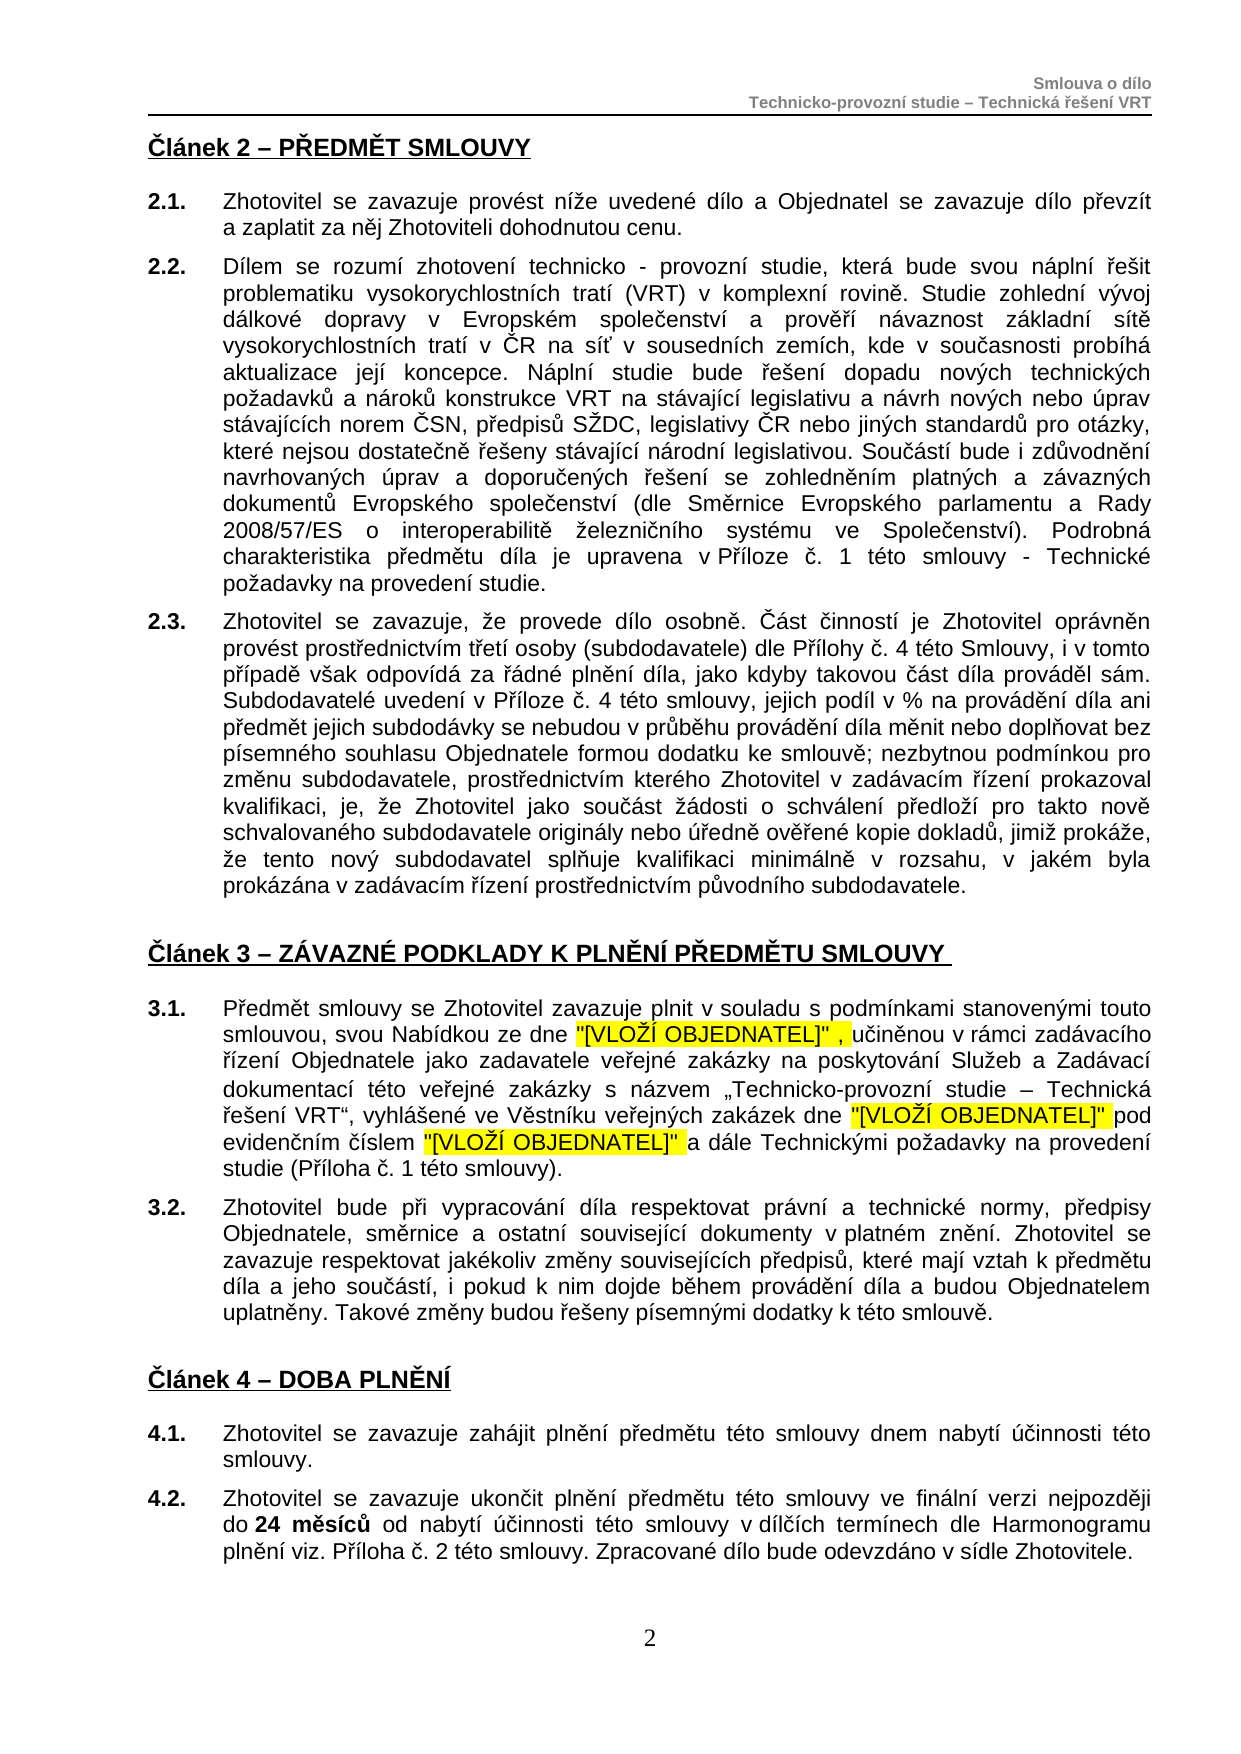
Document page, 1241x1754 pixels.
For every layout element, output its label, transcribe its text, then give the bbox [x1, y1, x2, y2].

list Dílem se rozumí zhotovení technicko - provozní studie, která bude svou náplní řešit problematiku vysokorychlostních tratí (VRT) v komplexní rovině. Studie zohlední vývoj dálkové dopravy v Evropském společenství a prověří návaznost základní sítě vysokorychlostních tratí v ČR na síť v sousedních zemích, kde v současnosti probíhá aktualizace její koncepce. Náplní studie bude řešení dopadu nových technických požadavků a nároků konstrukce VRT na stávající legislativu a návrh nových nebo úprav stávajících norem ČSN, předpisů SŽDC, legislativy ČR nebo jiných standardů pro otázky, které nejsou dostatečně řešeny stávající národní legislativou. Součástí bude i zdůvodnění navrhovaných úprav a doporučených řešení se zohledněním platných a závazných dokumentů Evropského společenství (dle Směrnice Evropského parlamentu a Rady 2008/57/ES o interoperabilitě železničního systému ve Společenství). Podrobná charakteristika předmětu díla je upravena v Příloze č. 1 této smlouvy - Technické požadavky na provedení studie. [148, 253, 1152, 596]
text Článek 3 – ZÁVAZNÉ PODKLADY K PLNĚNÍ PŘEDMĚTU SMLOUVY [148, 939, 1152, 968]
list Zhotovitel bude při vypracování díla respektovat právní a technické normy, předpisy Objednatele, směrnice a ostatní související dokumenty v platném znění. Zhotovitel se zavazuje respektovat jakékoliv změny souvisejících předpisů, které mají vztah k předmětu díla a jeho součástí, i pokud k nim dojde během provádění díla a budou Objednatelem uplatněny. Takové změny budou řešeny písemnými dodatky k této smlouvě. [148, 1194, 1152, 1326]
text Článek 4 – DOBA PLNĚNÍ [148, 1364, 1152, 1393]
list Zhotovitel se zavazuje zahájit plnění předmětu této smlouvy dnem nabytí účinnosti této smlouvy. [148, 1420, 1152, 1472]
list Předmět smlouvy se Zhotovitel zavazuje plnit v souladu s podmínkami stanovenými touto smlouvou, svou Nabídkou ze dne , učiněnou v rámci zadávacího řízení Objednatele jako zadavatele veřejné zakázky na poskytování Služeb a Zadávací dokumentací této veřejné zakázky s názvem „Technicko-provozní studie – Technická řešení VRT“, vyhlášené ve Věstníku veřejných zakázek dne pod evidenčním číslem a dále Technickými požadavky na provedení studie (Příloha č. 1 této smlouvy). [148, 994, 1152, 1181]
list Zhotovitel se zavazuje provést níže uvedené dílo a Objednatel se zavazuje dílo převzít a zaplatit za něj Zhotoviteli dohodnutou cenu. [148, 188, 1152, 241]
list Zhotovitel se zavazuje, že provede dílo osobně. Část činností je Zhotovitel oprávněn provést prostřednictvím třetí osoby (subdodavatele) dle Přílohy č. 4 této Smlouvy, i v tomto případě však odpovídá za řádné plnění díla, jako kdyby takovou část díla prováděl sám. Subdodavatelé uvedení v Příloze č. 4 této smlouvy, jejich podíl v % na provádění díla ani předmět jejich subdodávky se nebudou v průběhu provádění díla měnit nebo doplňovat bez písemného souhlasu Objednatele formou dodatku ke smlouvě; nezbytnou podmínkou pro změnu subdodavatele, prostřednictvím kterého Zhotovitel v zadávacím řízení prokazoval kvalifikaci, je, že Zhotovitel jako součást žádosti o schválení předloží pro takto nově schvalovaného subdodavatele originály nebo úředně ověřené kopie dokladů, jimiž prokáže, že tento nový subdodavatel splňuje kvalifikaci minimálně v rozsahu, v jakém byla prokázána v zadávacím řízení prostřednictvím původního subdodavatele. [148, 608, 1152, 898]
text Článek 2 – PŘEDMĚT SMLOUVY [148, 133, 1152, 162]
list Zhotovitel se zavazuje ukončit plnění předmětu této smlouvy ve finální verzi nejpozději do 24 měsíců od nabytí účinnosti této smlouvy v dílčích termínech dle Harmonogramu plnění viz. Příloha č. 2 této smlouvy. Zpracované dílo bude odevzdáno v sídle Zhotovitele. [148, 1485, 1152, 1564]
